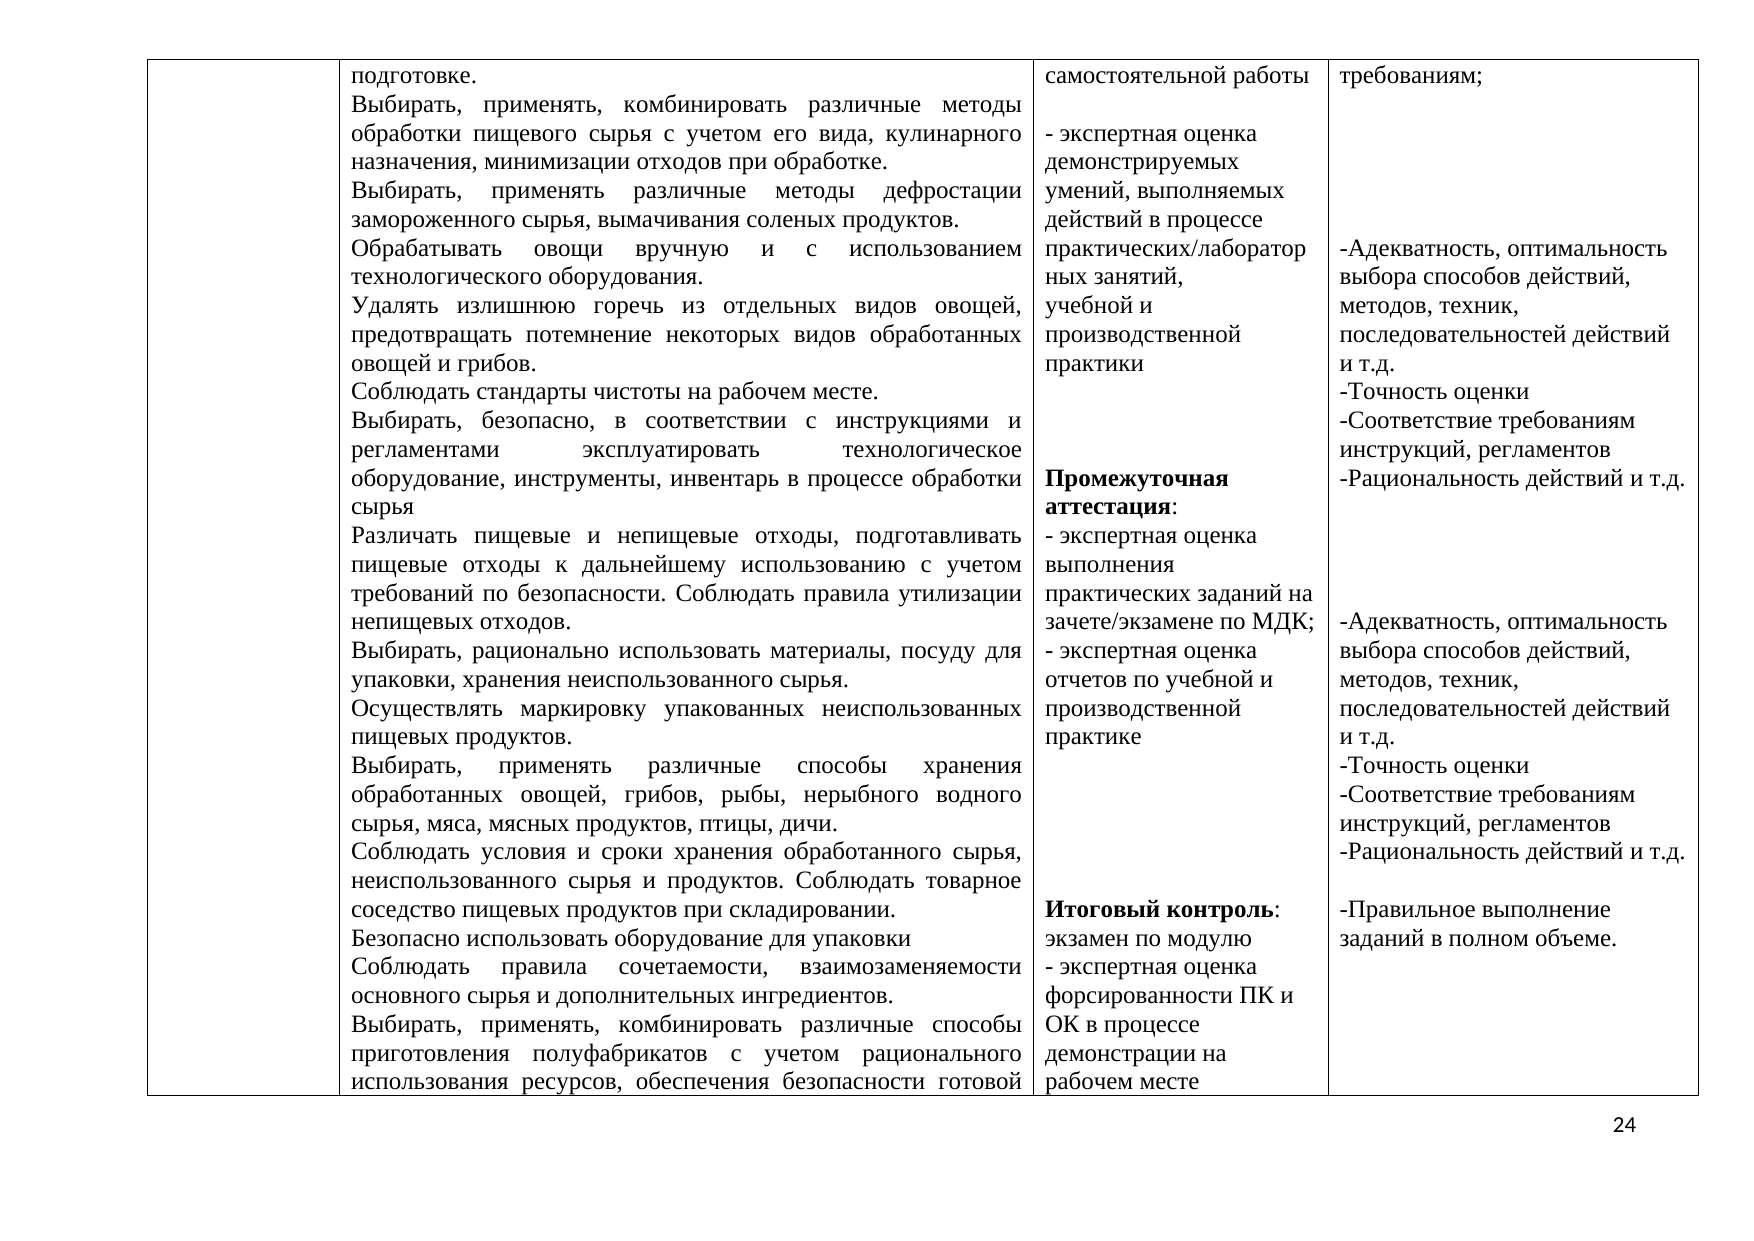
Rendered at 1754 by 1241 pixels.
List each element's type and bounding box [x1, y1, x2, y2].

table_cell [1034, 60, 1328, 1095]
table_cell [1329, 60, 1698, 1095]
table_cell [340, 60, 1033, 1095]
